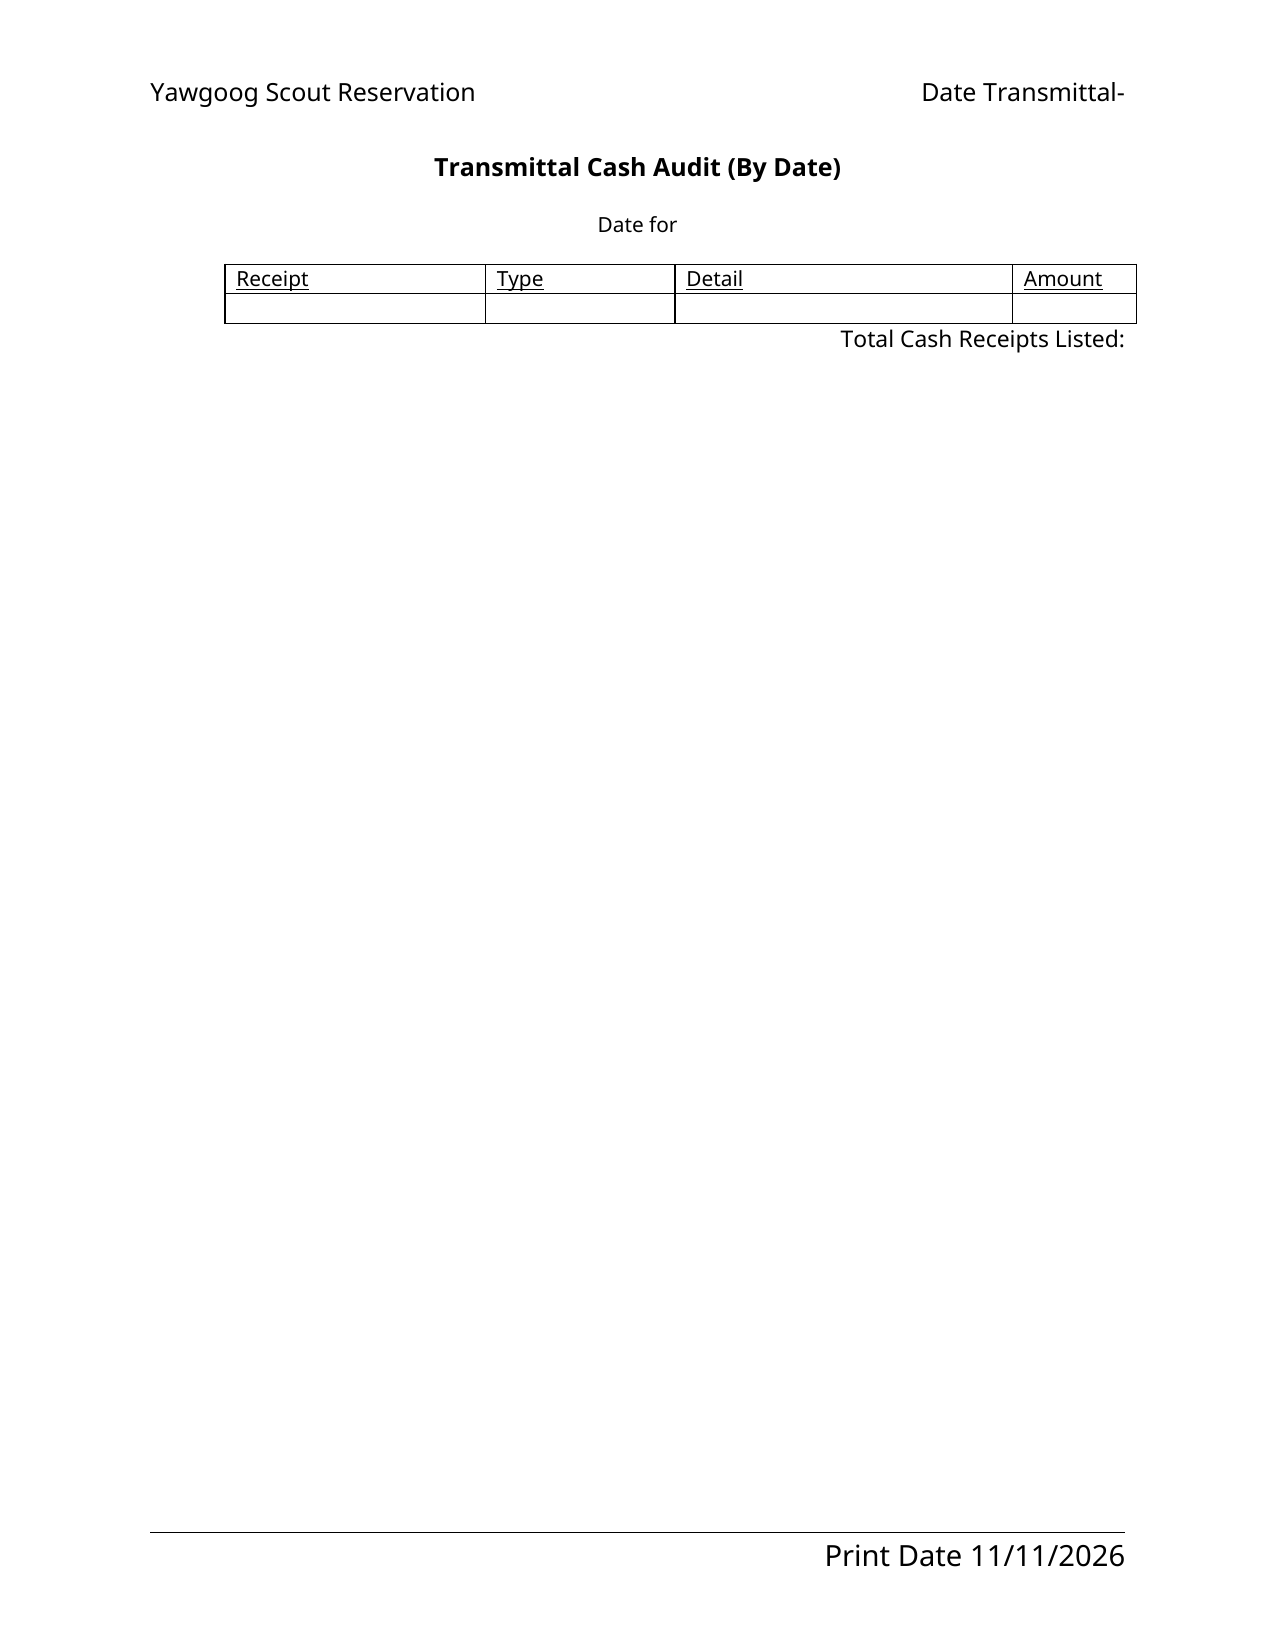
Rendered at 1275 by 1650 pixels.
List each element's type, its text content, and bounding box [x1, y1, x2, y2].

table_cell [226, 294, 485, 322]
text Transmittal Cash Audit (By Date) [150, 150, 1125, 184]
text Total Cash Receipts Listed: [150, 323, 1125, 355]
table_header Amount [1013, 265, 1136, 293]
table_header Receipt [226, 265, 485, 293]
table_header Type [486, 265, 674, 293]
table_cell [486, 294, 674, 322]
table_cell [1013, 294, 1136, 322]
table_header Detail [676, 265, 1012, 293]
text Date for [150, 210, 1125, 238]
table_cell [676, 294, 1012, 322]
